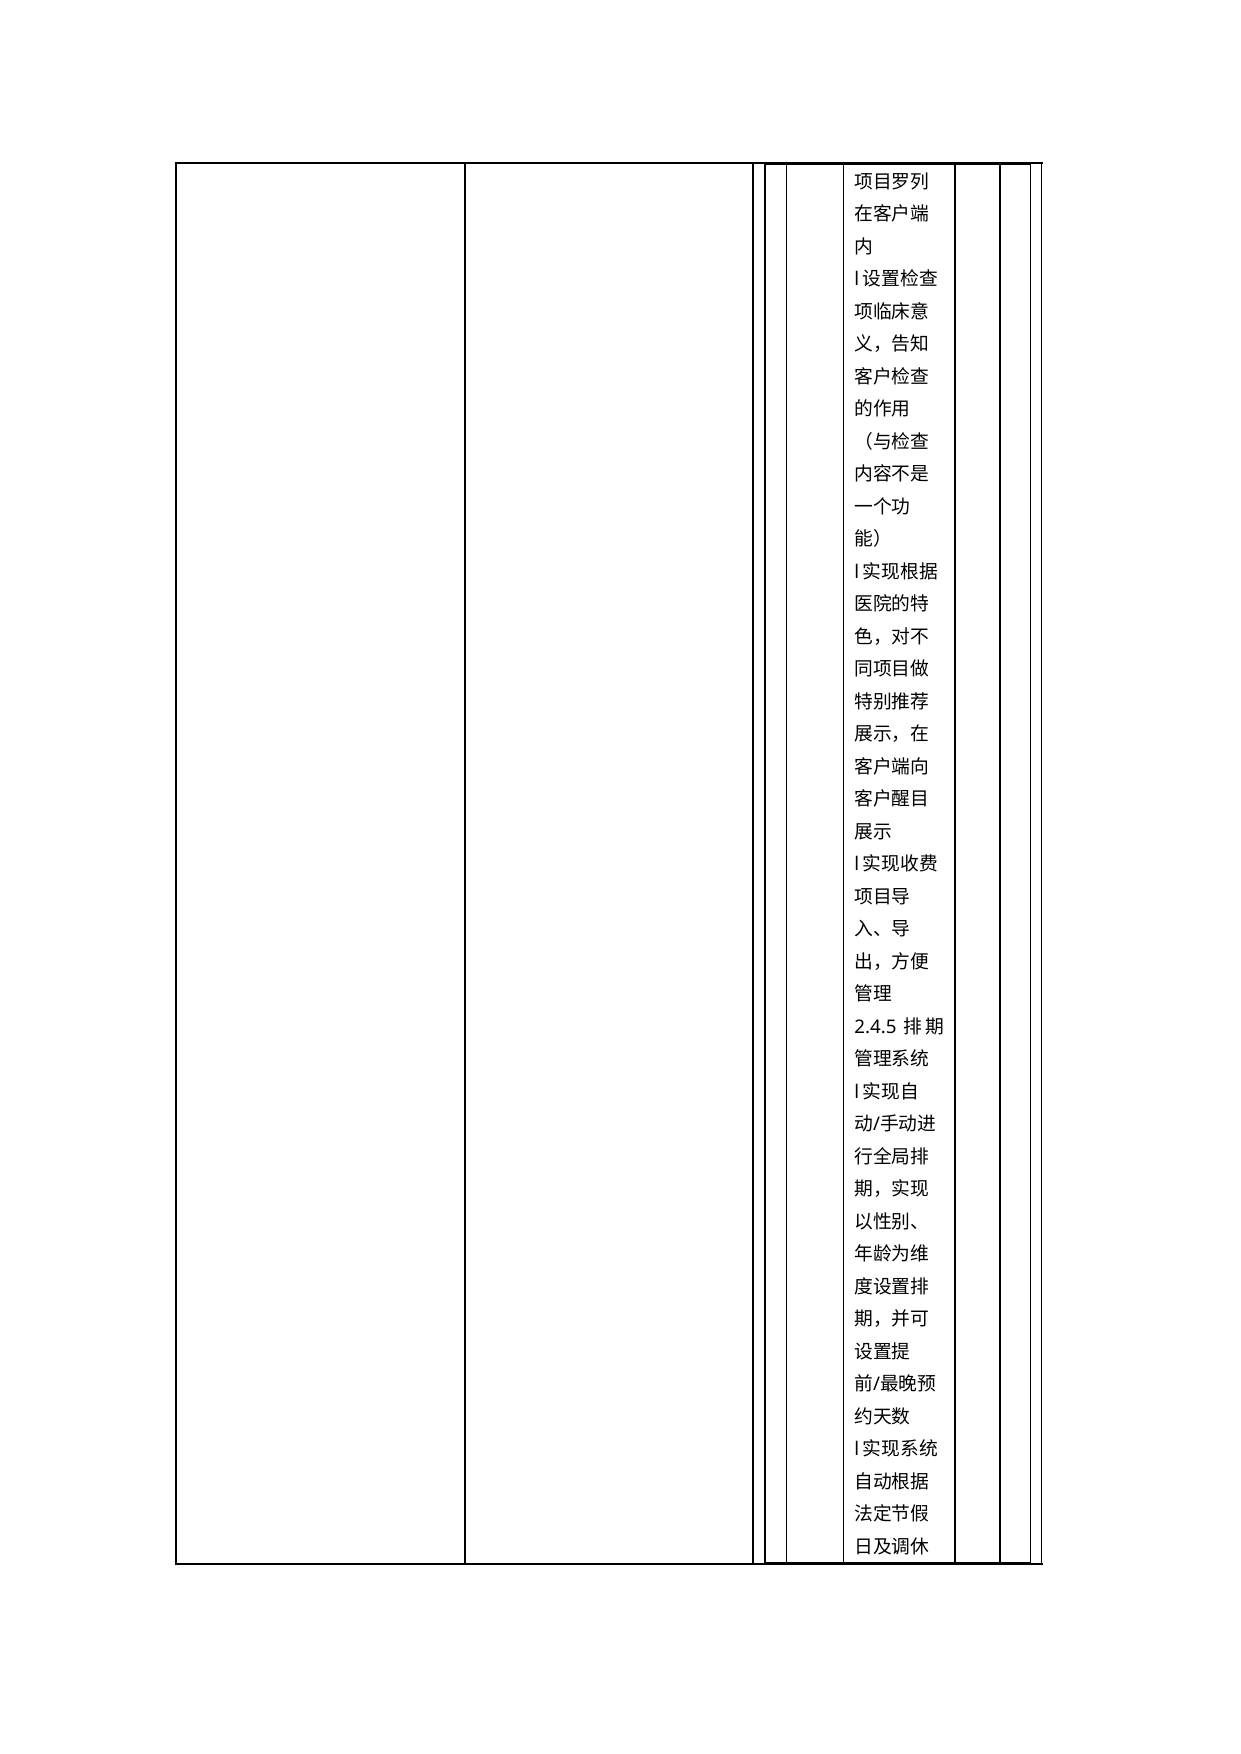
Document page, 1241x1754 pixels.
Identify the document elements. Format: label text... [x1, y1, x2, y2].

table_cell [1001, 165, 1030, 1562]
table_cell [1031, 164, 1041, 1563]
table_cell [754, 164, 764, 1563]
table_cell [956, 165, 999, 1562]
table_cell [787, 165, 843, 1562]
table_cell 1 [177, 164, 464, 1563]
table_cell [466, 164, 752, 1563]
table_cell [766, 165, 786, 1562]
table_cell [844, 165, 954, 1562]
